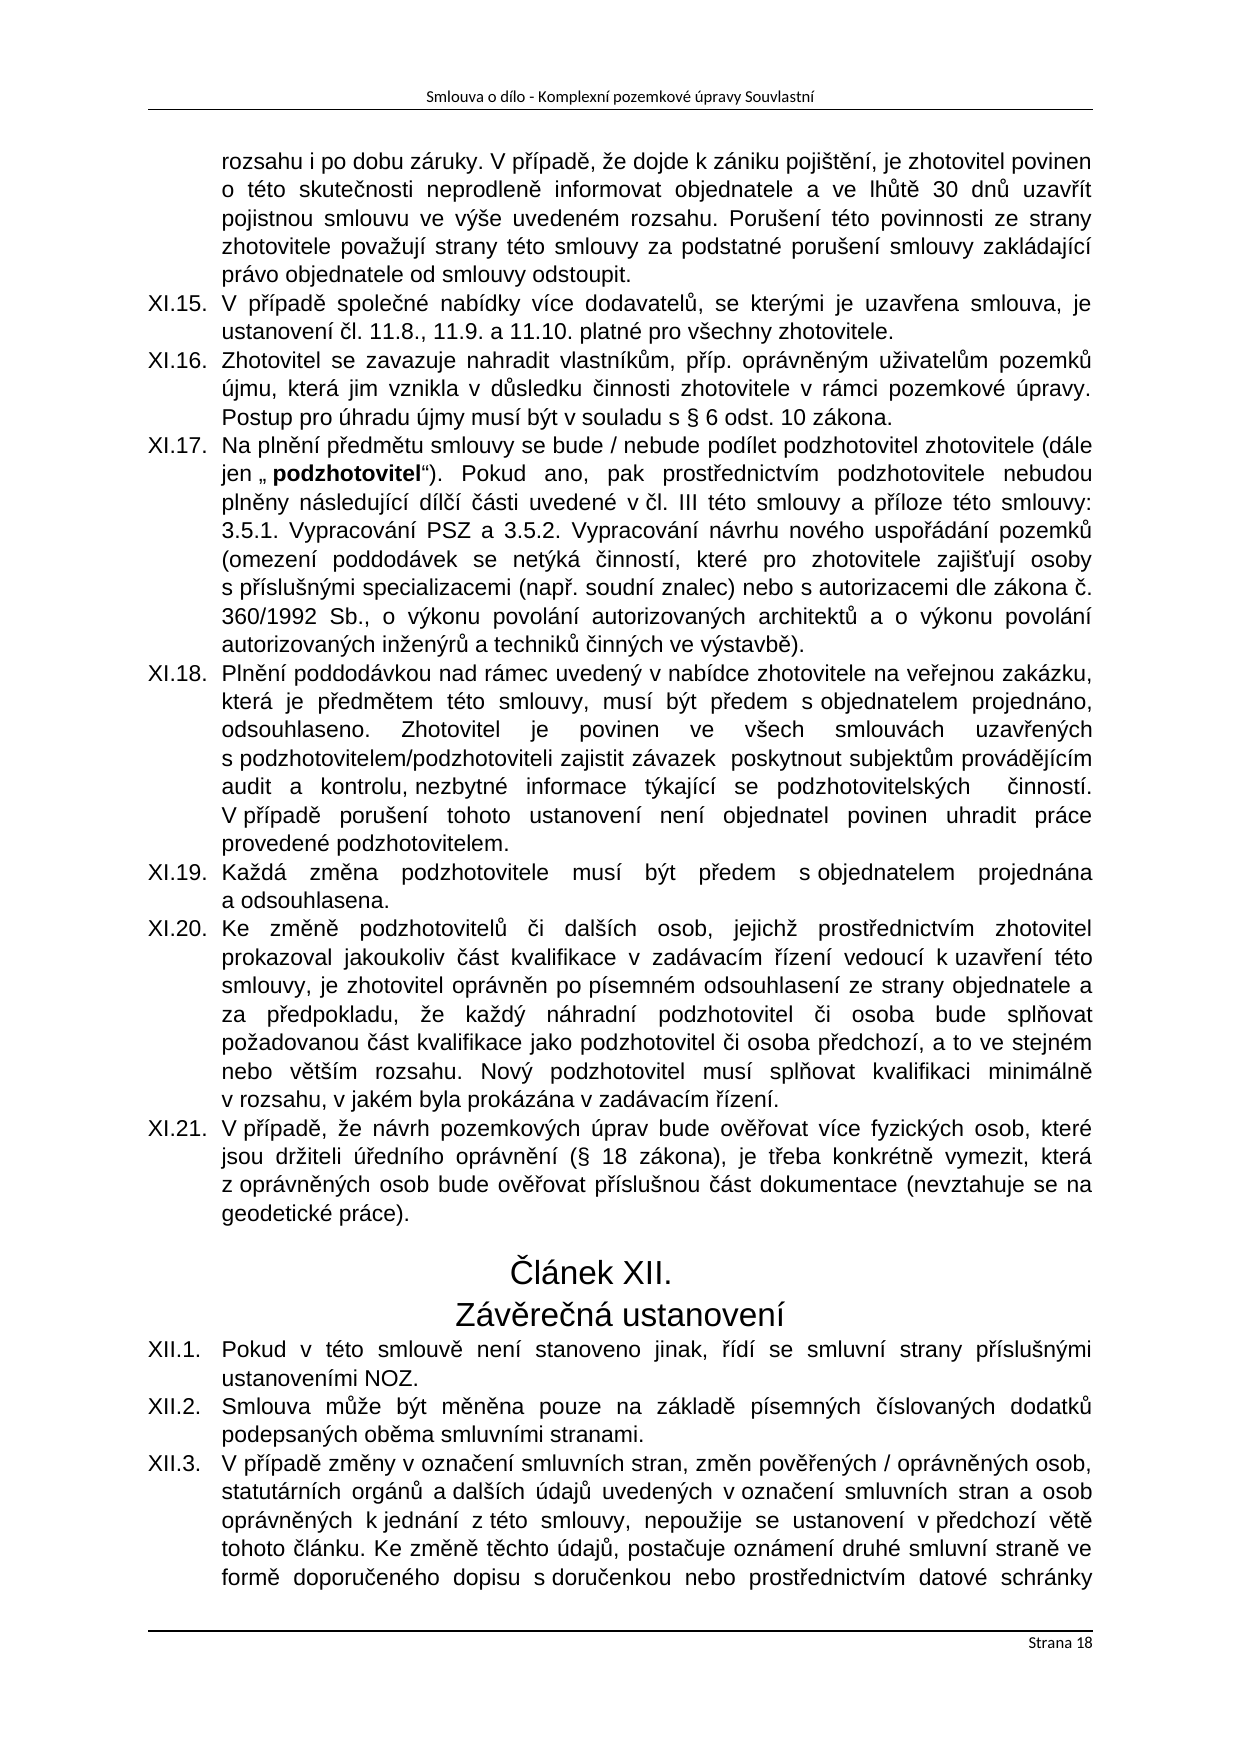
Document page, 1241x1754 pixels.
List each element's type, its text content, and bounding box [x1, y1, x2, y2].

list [148, 1450, 1093, 1590]
list Každá změna podzhotovitele musí být předem s objednatelem projednána a odsouhlasena. [148, 858, 1093, 913]
list Na plnění předmětu smlouvy se bude / nebude podílet podzhotovitel zhotovitele (dále jen „ podzhotovitel“). Pokud ano, pak prostřednictvím podzhotovitele nebudou plněny následující dílčí části uvedené v čl. III této smlouvy a příloze této smlouvy: 3.5.1. Vypracování PSZ a 3.5.2. Vypracování návrhu nového uspořádání pozemků (omezení poddodávek se netýká činností, které pro zhotovitele zajišťují osoby s příslušnými specializacemi (např. soudní znalec) nebo s autorizacemi dle zákona č. 360/1992 Sb., o výkonu povolání autorizovaných architektů a o výkonu povolání autorizovaných inženýrů a techniků činných ve výstavbě). [148, 432, 1093, 657]
list Plnění poddodávkou nad rámec uvedený v nabídce zhotovitele na veřejnou zakázku, která je předmětem této smlouvy, musí být předem s objednatelem projednáno, odsouhlaseno. Zhotovitel je povinen ve všech smlouvách uzavřených s podzhotovitelem/podzhotoviteli zajistit závazek poskytnout subjektům provádějícím audit a kontrolu, nezbytné informace týkající se podzhotovitelských činností. V případě porušení tohoto ustanovení není objednatel povinen uhradit práce provedené podzhotovitelem. [148, 659, 1093, 856]
list Pokud v této smlouvě není stanoveno jinak, řídí se smluvní strany příslušnými ustanoveními NOZ. [148, 1336, 1093, 1391]
subtitle Závěrečná ustanovení [148, 1253, 1093, 1333]
list Smlouva může být měněna pouze na základě písemných číslovaných dodatků podepsaných oběma smluvními stranami. [148, 1393, 1093, 1448]
list Zhotovitel se zavazuje nahradit vlastníkům, příp. oprávněným uživatelům pozemků újmu, která jim vznikla v důsledku činnosti zhotovitele v rámci pozemkové úpravy. Postup pro úhradu újmy musí být v souladu s § 6 odst. 10 zákona. [148, 347, 1093, 430]
list V případě, že návrh pozemkových úprav bude ověřovat více fyzických osob, které jsou držiteli úředního oprávnění (§ 18 zákona), je třeba konkrétně vymezit, která z oprávněných osob bude ověřovat příslušnou část dokumentace (nevztahuje se na geodetické práce). [148, 1114, 1093, 1226]
list V případě společné nabídky více dodavatelů, se kterými je uzavřena smlouva, je ustanovení čl. 11.8., 11.9. a 11.10. platné pro všechny zhotovitele. [148, 290, 1093, 344]
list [148, 148, 1093, 288]
list Ke změně podzhotovitelů či dalších osob, jejichž prostřednictvím zhotovitel prokazoval jakoukoliv část kvalifikace v zadávacím řízení vedoucí k uzavření této smlouvy, je zhotovitel oprávněn po písemném odsouhlasení ze strany objednatele a za předpokladu, že každý náhradní podzhotovitel či osoba bude splňovat požadovanou část kvalifikace jako podzhotovitel či osoba předchozí, a to ve stejném nebo větším rozsahu. Nový podzhotovitel musí splňovat kvalifikaci minimálně v rozsahu, v jakém byla prokázána v zadávacím řízení. [148, 915, 1093, 1112]
